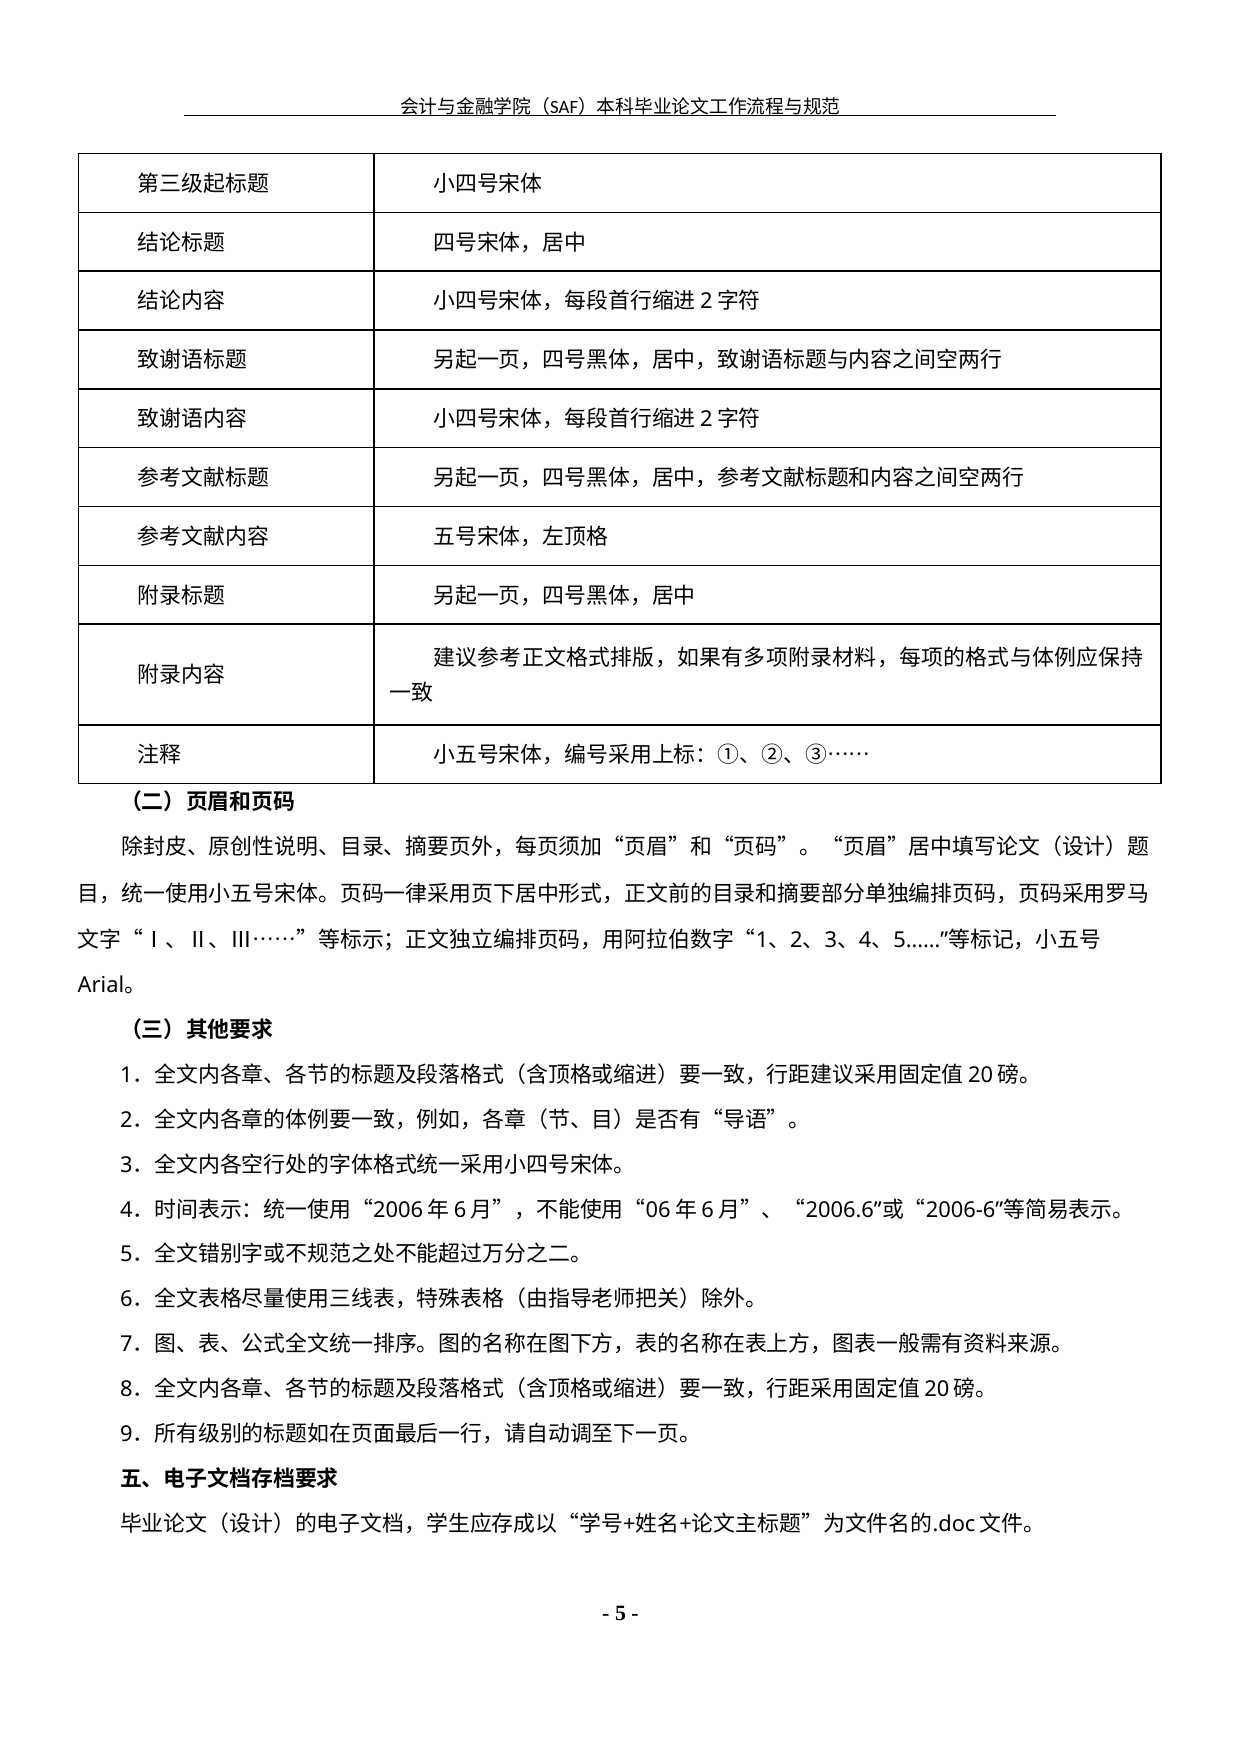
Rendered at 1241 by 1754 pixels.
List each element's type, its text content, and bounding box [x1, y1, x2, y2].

text 2．全文内各章的体例要一致，例如，各章（节、目）是否有“导语”。 [120, 1102, 1168, 1133]
table_cell 小四号宋体，每段首行缩进2字符 [375, 272, 1160, 329]
text 4．时间表示：统一使用“2006年6月”，不能使用“06年6月”、“2006.6”或“2006-6”等简易表示。 [120, 1192, 1168, 1223]
table_cell 注释 [79, 726, 373, 783]
table_cell 小五号宋体，编号采用上标：①、②、③…… [375, 726, 1160, 783]
list 其他要求 [120, 1012, 1168, 1043]
table_cell 另起一页，四号黑体，居中，致谢语标题与内容之间空两行 [375, 331, 1160, 388]
table_cell 附录内容 [79, 625, 373, 724]
text 8．全文内各章、各节的标题及段落格式（含顶格或缩进）要一致，行距采用固定值20磅。 [120, 1371, 1168, 1403]
text 5．全文错别字或不规范之处不能超过万分之二。 [120, 1236, 1168, 1268]
text 3．全文内各空行处的字体格式统一采用小四号宋体。 [120, 1147, 1168, 1178]
list 页眉和页码 [120, 784, 1168, 816]
table_cell 致谢语内容 [79, 390, 373, 447]
table_cell 小四号宋体，每段首行缩进2字符 [375, 390, 1160, 447]
table_cell 四号宋体，居中 [375, 213, 1160, 270]
table_cell 小四号宋体 [375, 154, 1160, 211]
text 9．所有级别的标题如在页面最后一行，请自动调至下一页。 [120, 1416, 1168, 1448]
text 7．图、表、公式全文统一排序。图的名称在图下方，表的名称在表上方，图表一般需有资料来源。 [120, 1326, 1168, 1358]
table_cell 五号宋体，左顶格 [375, 507, 1160, 564]
table_cell 结论标题 [79, 213, 373, 270]
text 除封皮、原创性说明、目录、摘要页外，每页须加“页眉”和“页码”。“页眉”居中填写论文（设计）题目，统一使用小五号宋体。页码一律采用页下居中形式，正文前的目录和摘要部分单独编排页码，页码采用罗马 [77, 829, 1168, 907]
table_cell 附录标题 [79, 566, 373, 623]
text 五、电子文档存档要求 [120, 1461, 1168, 1493]
text 6．全文表格尽量使用三线表，特殊表格（由指导老师把关）除外。 [120, 1281, 1168, 1313]
text Arial。 [77, 967, 1168, 998]
table_cell 致谢语标题 [79, 331, 373, 388]
table_cell 结论内容 [79, 272, 373, 329]
text 文字“Ⅰ、Ⅱ、Ⅲ……”等标示；正文独立编排页码，用阿拉伯数字“1、2、3、4、5……”等标记，小五号 [77, 922, 1168, 953]
table_cell 建议参考正文格式排版，如果有多项附录材料，每项的格式与体例应保持一致 [375, 625, 1160, 724]
table_cell 另起一页，四号黑体，居中，参考文献标题和内容之间空两行 [375, 448, 1160, 506]
table_cell 另起一页，四号黑体，居中 [375, 566, 1160, 623]
table_cell 参考文献标题 [79, 448, 373, 506]
table_cell 第三级起标题 [79, 154, 373, 211]
table_cell 参考文献内容 [79, 507, 373, 564]
text 1．全文内各章、各节的标题及段落格式（含顶格或缩进）要一致，行距建议采用固定值20磅。 [120, 1057, 1168, 1089]
text 毕业论文（设计）的电子文档，学生应存成以“学号+姓名+论文主标题”为文件名的.doc文件。 [120, 1506, 1168, 1538]
